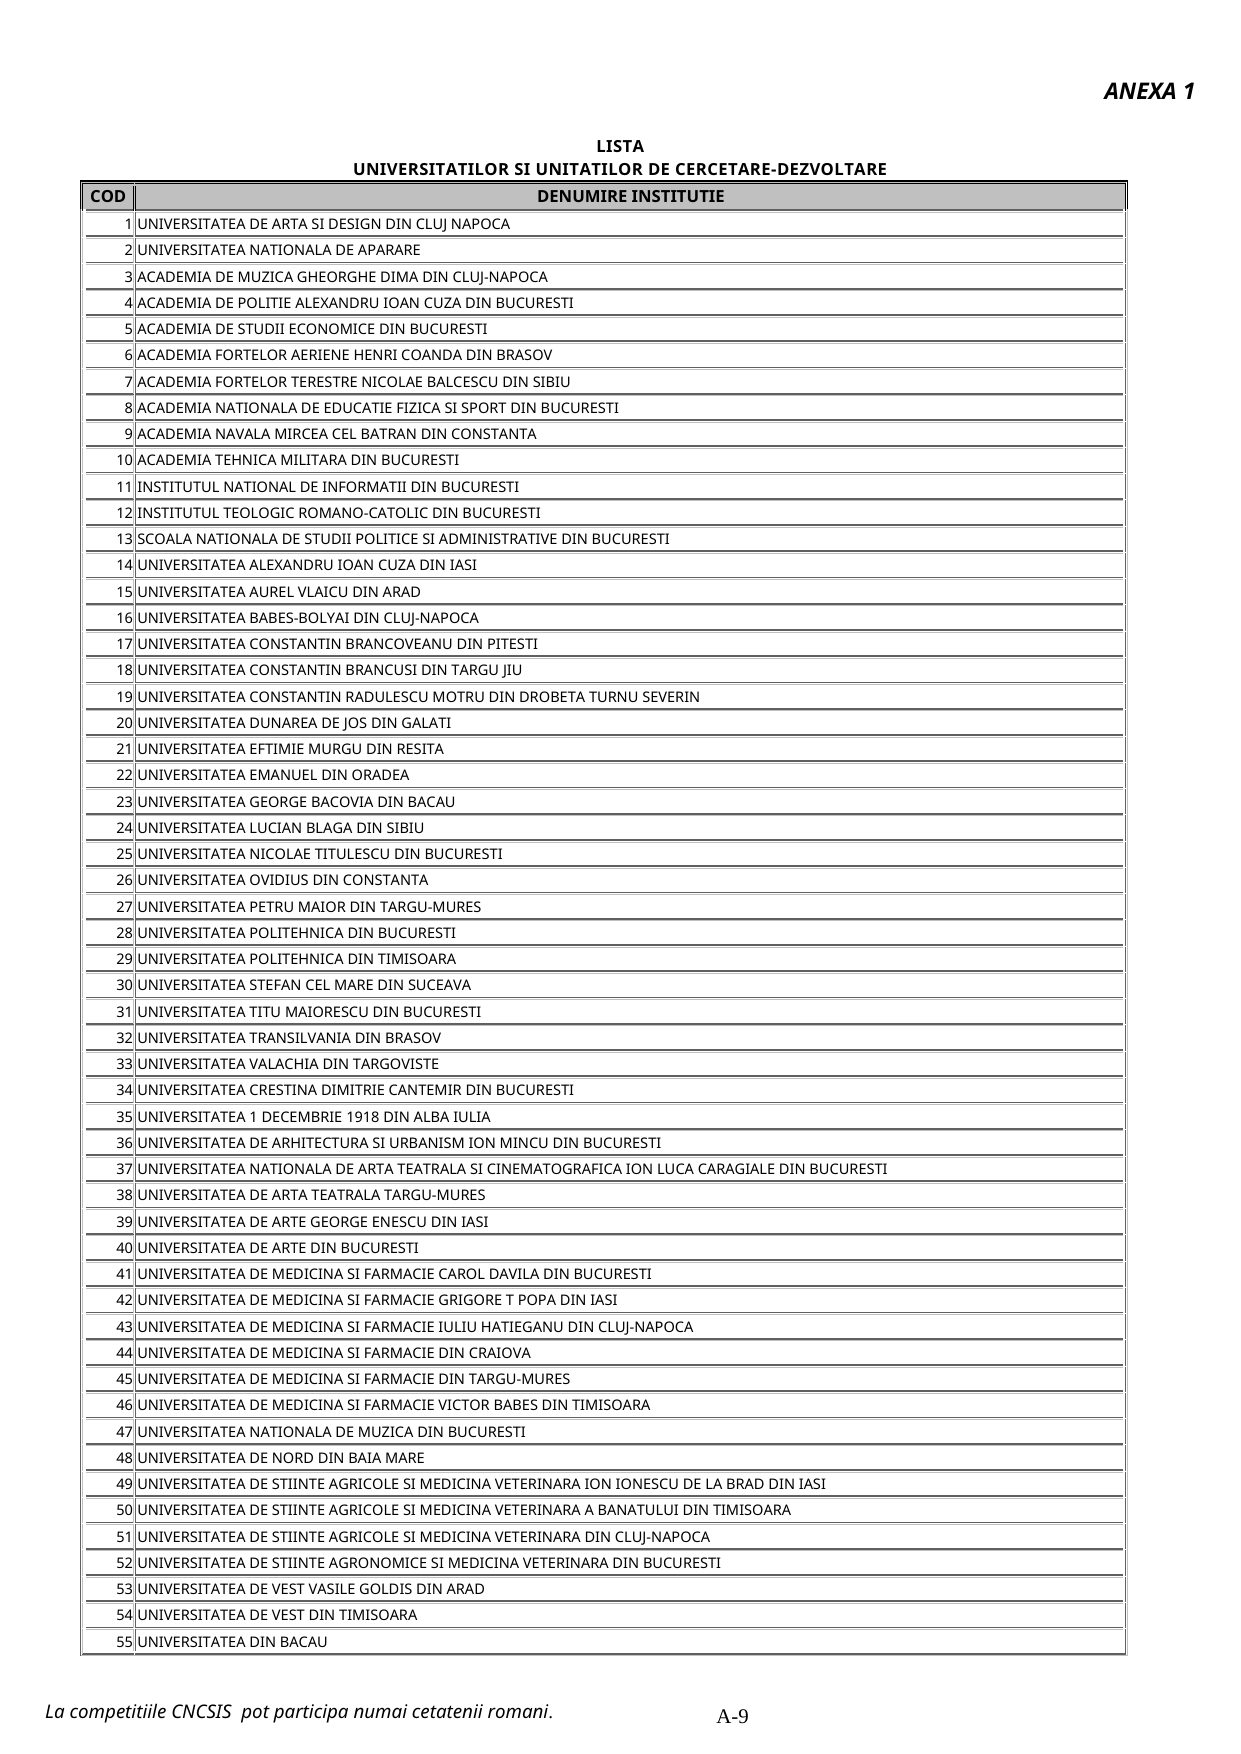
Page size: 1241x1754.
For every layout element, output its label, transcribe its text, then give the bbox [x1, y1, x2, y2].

table_cell UNIVERSITATEA DE MEDICINA SI FARMACIE CAROL DAVILA DIN BUCURESTI [136, 1259, 1125, 1285]
table_cell UNIVERSITATEA DUNAREA DE JOS DIN GALATI [136, 708, 1126, 734]
table_cell UNIVERSITATEA CRESTINA DIMITRIE CANTEMIR DIN BUCURESTI [136, 1075, 1125, 1102]
table_header DENUMIRE INSTITUTIE [135, 184, 1125, 209]
table_cell UNIVERSITATEA CONSTANTIN RADULESCU MOTRU DIN DROBETA TURNU SEVERIN [135, 682, 1126, 708]
table_cell 47 [81, 1417, 135, 1443]
table_cell 23 [81, 787, 135, 813]
table_cell 30 [83, 970, 133, 997]
table_cell ACADEMIA FORTELOR TERESTRE NICOLAE BALCESCU DIN SIBIU [135, 367, 1126, 393]
subtitle UNIVERSITATILOR SI UNITATILOR DE CERCETARE-DEZVOLTARE [45, 157, 1195, 180]
table_cell 11 [81, 472, 135, 498]
table_cell UNIVERSITATEA DE MEDICINA SI FARMACIE VICTOR BABES DIN TIMISOARA [136, 1390, 1125, 1417]
table_cell 48 [81, 1443, 133, 1469]
table_cell 46 [83, 1390, 133, 1417]
table_cell UNIVERSITATEA DE ARHITECTURA SI URBANISM ION MINCU DIN BUCURESTI [136, 1128, 1126, 1154]
table_cell 1 [83, 209, 133, 235]
table_cell UNIVERSITATEA DE ARTA SI DESIGN DIN CLUJ NAPOCA [136, 209, 1125, 235]
table_cell UNIVERSITATEA AUREL VLAICU DIN ARAD [135, 577, 1126, 603]
table_cell UNIVERSITATEA DE MEDICINA SI FARMACIE DIN CRAIOVA [136, 1338, 1126, 1364]
table_cell UNIVERSITATEA POLITEHNICA DIN TIMISOARA [136, 944, 1125, 970]
table_cell UNIVERSITATEA DE MEDICINA SI FARMACIE DIN TARGU-MURES [136, 1364, 1125, 1390]
table_cell ACADEMIA NATIONALA DE EDUCATIE FIZICA SI SPORT DIN BUCURESTI [136, 393, 1126, 419]
table_cell UNIVERSITATEA VALACHIA DIN TARGOVISTE [136, 1049, 1125, 1075]
table_cell 18 [83, 655, 133, 682]
table_cell UNIVERSITATEA EFTIMIE MURGU DIN RESITA [136, 734, 1125, 760]
table_cell SCOALA NATIONALA DE STUDII POLITICE SI ADMINISTRATIVE DIN BUCURESTI [136, 524, 1125, 550]
table_cell UNIVERSITATEA DE STIINTE AGRICOLE SI MEDICINA VETERINARA A BANATULUI DIN TIMISOARA [136, 1495, 1125, 1522]
table_cell ACADEMIA NAVALA MIRCEA CEL BATRAN DIN CONSTANTA [136, 419, 1125, 445]
table_cell UNIVERSITATEA PETRU MAIOR DIN TARGU-MURES [135, 892, 1126, 918]
table_cell ACADEMIA DE POLITIE ALEXANDRU IOAN CUZA DIN BUCURESTI [136, 288, 1126, 314]
table_cell 45 [83, 1364, 133, 1390]
table_cell UNIVERSITATEA DE ARTE DIN BUCURESTI [136, 1233, 1126, 1259]
table_cell UNIVERSITATEA TRANSILVANIA DIN BRASOV [136, 1023, 1126, 1049]
table_cell 6 [83, 340, 133, 367]
table_cell UNIVERSITATEA DE MEDICINA SI FARMACIE GRIGORE T POPA DIN IASI [136, 1285, 1125, 1312]
table_cell INSTITUTUL TEOLOGIC ROMANO-CATOLIC DIN BUCURESTI [136, 498, 1126, 524]
table_cell 21 [83, 734, 133, 760]
table_cell UNIVERSITATEA ALEXANDRU IOAN CUZA DIN IASI [136, 550, 1125, 577]
table_cell UNIVERSITATEA EMANUEL DIN ORADEA [136, 760, 1125, 787]
table_cell 39 [81, 1207, 135, 1233]
table_cell 9 [83, 419, 133, 445]
table_cell 24 [81, 813, 133, 839]
table_cell 7 [81, 367, 135, 393]
table_cell 26 [83, 865, 133, 892]
table_cell UNIVERSITATEA DE MEDICINA SI FARMACIE IULIU HATIEGANU DIN CLUJ-NAPOCA [135, 1312, 1126, 1338]
table_cell 16 [81, 603, 133, 629]
table_cell UNIVERSITATEA LUCIAN BLAGA DIN SIBIU [136, 813, 1126, 839]
table_cell UNIVERSITATEA DE VEST VASILE GOLDIS DIN ARAD [136, 1574, 1125, 1600]
table_cell UNIVERSITATEA DIN BACAU [135, 1627, 1126, 1653]
table_cell 38 [83, 1180, 133, 1207]
table_header COD [83, 184, 135, 209]
table_cell 3 [81, 262, 135, 288]
table_cell 10 [83, 445, 133, 472]
table_cell 22 [83, 760, 133, 787]
table_cell 32 [81, 1023, 133, 1049]
table_cell 25 [83, 839, 133, 865]
table_cell 20 [81, 708, 133, 734]
table_cell 37 [83, 1154, 133, 1180]
table_cell 41 [83, 1259, 133, 1285]
table_cell 51 [81, 1522, 135, 1548]
table_cell ACADEMIA DE STUDII ECONOMICE DIN BUCURESTI [136, 314, 1125, 340]
table_cell 52 [81, 1548, 133, 1574]
table_cell 49 [83, 1469, 133, 1495]
table_cell UNIVERSITATEA TITU MAIORESCU DIN BUCURESTI [135, 997, 1126, 1023]
table_cell 55 [81, 1627, 135, 1653]
table_cell 40 [81, 1233, 133, 1259]
table_cell 34 [83, 1075, 133, 1102]
table_cell 19 [81, 682, 135, 708]
table_cell UNIVERSITATEA DE NORD DIN BAIA MARE [136, 1443, 1126, 1469]
table_cell 33 [83, 1049, 133, 1075]
table_cell UNIVERSITATEA CONSTANTIN BRANCOVEANU DIN PITESTI [136, 629, 1125, 655]
table_cell INSTITUTUL NATIONAL DE INFORMATII DIN BUCURESTI [135, 472, 1126, 498]
table_cell 27 [81, 892, 135, 918]
table_cell 29 [83, 944, 133, 970]
table_cell UNIVERSITATEA NATIONALA DE ARTA TEATRALA SI CINEMATOGRAFICA ION LUCA CARAGIALE DIN BUCURESTI [136, 1154, 1125, 1180]
table_cell 36 [81, 1128, 133, 1154]
table_cell UNIVERSITATEA NICOLAE TITULESCU DIN BUCURESTI [136, 839, 1125, 865]
table_cell UNIVERSITATEA NATIONALA DE MUZICA DIN BUCURESTI [135, 1417, 1126, 1443]
table_cell UNIVERSITATEA STEFAN CEL MARE DIN SUCEAVA [136, 970, 1125, 997]
table_cell UNIVERSITATEA NATIONALA DE APARARE [136, 235, 1125, 262]
table_cell ACADEMIA FORTELOR AERIENE HENRI COANDA DIN BRASOV [136, 340, 1125, 367]
table_cell 43 [81, 1312, 135, 1338]
table_cell 42 [83, 1285, 133, 1312]
table_cell 31 [81, 997, 135, 1023]
table_cell 44 [81, 1338, 133, 1364]
table_cell 8 [81, 393, 133, 419]
table_cell UNIVERSITATEA DE ARTA TEATRALA TARGU-MURES [136, 1180, 1125, 1207]
table_cell 53 [83, 1574, 133, 1600]
subtitle LISTA [45, 135, 1195, 157]
table_cell UNIVERSITATEA DE ARTE GEORGE ENESCU DIN IASI [135, 1207, 1126, 1233]
table_cell UNIVERSITATEA DE VEST DIN TIMISOARA [136, 1600, 1125, 1627]
table_cell UNIVERSITATEA DE STIINTE AGRICOLE SI MEDICINA VETERINARA ION IONESCU DE LA BRAD DIN IASI [136, 1469, 1125, 1495]
table_cell UNIVERSITATEA DE STIINTE AGRONOMICE SI MEDICINA VETERINARA DIN BUCURESTI [136, 1548, 1126, 1574]
table_cell 14 [83, 550, 133, 577]
table_cell 15 [81, 577, 135, 603]
table_cell ACADEMIA TEHNICA MILITARA DIN BUCURESTI [136, 445, 1125, 472]
text ANEXA 1 [45, 75, 1195, 106]
table_cell 2 [83, 235, 133, 262]
table_cell 17 [83, 629, 133, 655]
table_cell UNIVERSITATEA POLITEHNICA DIN BUCURESTI [136, 918, 1126, 944]
table_cell UNIVERSITATEA CONSTANTIN BRANCUSI DIN TARGU JIU [136, 655, 1125, 682]
table_cell 54 [83, 1600, 133, 1627]
table_cell 35 [81, 1102, 135, 1128]
table_cell 13 [83, 524, 133, 550]
table_cell 4 [81, 288, 133, 314]
table_cell 28 [81, 918, 133, 944]
table_cell ACADEMIA DE MUZICA GHEORGHE DIMA DIN CLUJ-NAPOCA [135, 262, 1126, 288]
table_cell 12 [81, 498, 133, 524]
table_cell UNIVERSITATEA DE STIINTE AGRICOLE SI MEDICINA VETERINARA DIN CLUJ-NAPOCA [135, 1522, 1126, 1548]
table_cell 50 [83, 1495, 133, 1522]
table_cell 5 [83, 314, 133, 340]
table_cell UNIVERSITATEA GEORGE BACOVIA DIN BACAU [135, 787, 1126, 813]
table_cell UNIVERSITATEA 1 DECEMBRIE 1918 DIN ALBA IULIA [135, 1102, 1126, 1128]
table_cell UNIVERSITATEA OVIDIUS DIN CONSTANTA [136, 865, 1125, 892]
table_cell UNIVERSITATEA BABES-BOLYAI DIN CLUJ-NAPOCA [136, 603, 1126, 629]
